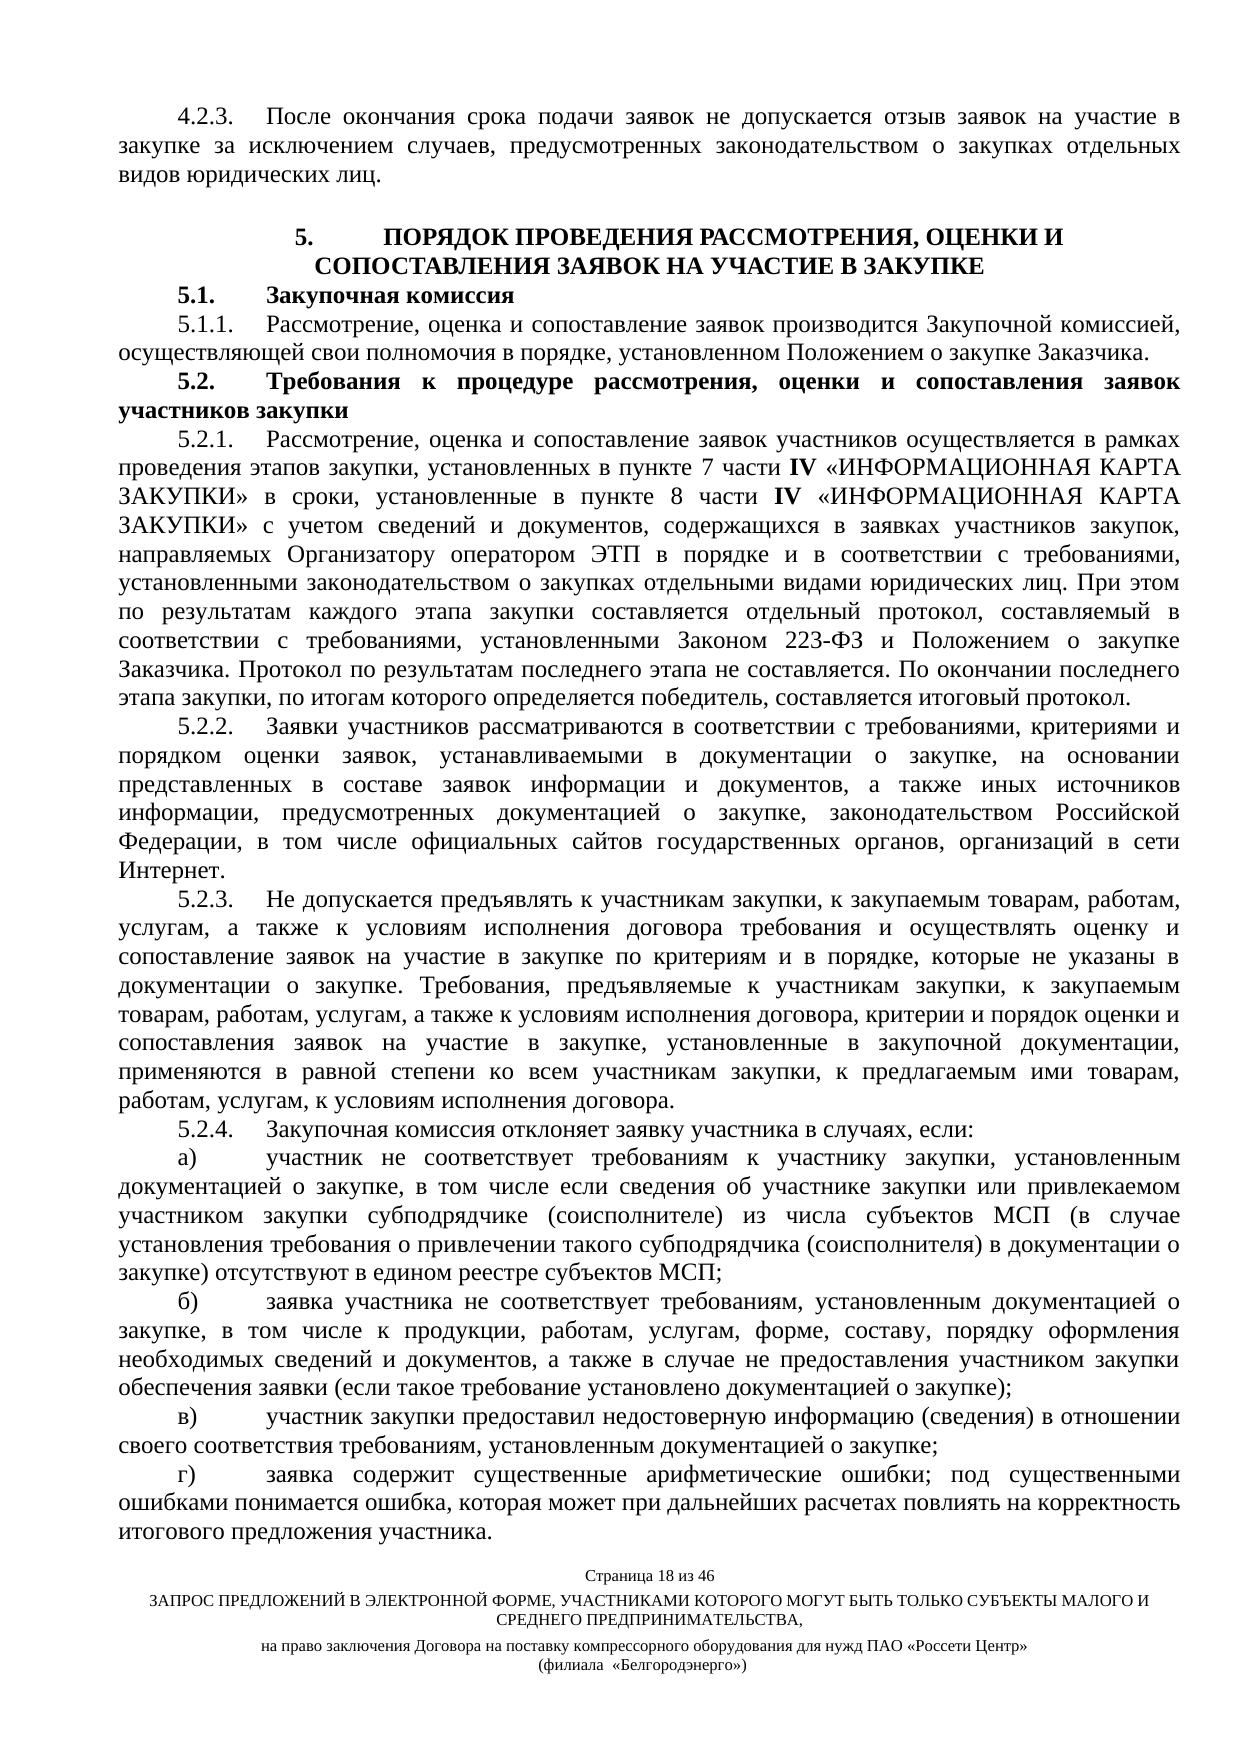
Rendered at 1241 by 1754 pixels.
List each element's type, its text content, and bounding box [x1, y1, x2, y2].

subtitle Требования к процедуре рассмотрения, оценки и сопоставления заявок участников закупки [118, 366, 1181, 424]
list участник закупки предоставил недостоверную информацию (сведения) в отношении своего соответствия требованиям, установленным документацией о закупке; [118, 1401, 1181, 1459]
subtitle После окончания срока подачи заявок не допускается отзыв заявок на участие в закупке за исключением случаев, предусмотренных законодательством о закупках отдельных видов юридических лиц. [118, 101, 1181, 187]
subtitle Закупочная комиссия отклоняет заявку участника в случаях, если: [118, 1114, 1181, 1142]
subtitle Не допускается предъявлять к участникам закупки, к закупаемым товарам, работам, услугам, а также к условиям исполнения договора требования и осуществлять оценку и сопоставление заявок на участие в закупке по критериям и в порядке, которые не указаны в документации о закупке. Требования, предъявляемые к участникам закупки, к закупаемым товарам, работам, услугам, а также к условиям исполнения договора, критерии и порядок оценки и сопоставления заявок на участие в закупке, установленные в закупочной документации, применяются в равной степени ко всем участникам закупки, к предлагаемым ими товарам, работам, услугам, к условиям исполнения договора. [118, 884, 1181, 1114]
list участник не соответствует требованиям к участнику закупки, установленным документацией о закупке, в том числе если сведения об участнике закупки или привлекаемом участником закупки субподрядчике (соисполнителе) из числа субъектов МСП (в случае установления требования о привлечении такого субподрядчика (соисполнителя) в документации о закупке) отсутствуют в едином реестре субъектов МСП; [118, 1142, 1181, 1286]
subtitle Рассмотрение, оценка и сопоставление заявок участников осуществляется в рамках проведения этапов закупки, установленных в пункте 7 части IV «ИНФОРМАЦИОННАЯ КАРТА ЗАКУПКИ» в сроки, установленные в пункте 8 части IV «ИНФОРМАЦИОННАЯ КАРТА ЗАКУПКИ» с учетом сведений и документов, содержащихся в заявках участников закупок, направляемых Организатору оператором ЭТП в порядке и в соответствии с требованиями, установленными законодательством о закупках отдельными видами юридических лиц. При этом по результатам каждого этапа закупки составляется отдельный протокол, составляемый в соответствии с требованиями, установленными Законом 223-ФЗ и Положением о закупке Заказчика. Протокол по результатам последнего этапа не составляется. По окончании последнего этапа закупки, по итогам которого определяется победитель, составляется итоговый протокол. [118, 424, 1181, 711]
subtitle Заявки участников рассматриваются в соответствии с требованиями, критериями и порядком оценки заявок, устанавливаемыми в документации о закупке, на основании представленных в составе заявок информации и документов, а также иных источников информации, предусмотренных документацией о закупке, законодательством Российской Федерации, в том числе официальных сайтов государственных органов, организаций в сети Интернет. [118, 711, 1181, 884]
subtitle Рассмотрение, оценка и сопоставление заявок производится Закупочной комиссией, осуществляющей свои полномочия в порядке, установленном Положением о закупке Заказчика. [118, 309, 1181, 366]
subtitle ПОРЯДОК ПРОВЕДЕНИЯ РАССМОТРЕНИЯ, ОЦЕНКИ И СОПОСТАВЛЕНИЯ ЗАЯВОК НА УЧАСТИЕ В ЗАКУПКЕ [118, 222, 1181, 280]
subtitle Закупочная комиссия [118, 280, 1181, 309]
list заявка содержит существенные арифметические ошибки; под существенными ошибками понимается ошибка, которая может при дальнейших расчетах повлиять на корректность итогового предложения участника. [118, 1459, 1181, 1545]
list заявка участника не соответствует требованиям, установленным документацией о закупке, в том числе к продукции, работам, услугам, форме, составу, порядку оформления необходимых сведений и документов, а также в случае не предоставления участником закупки обеспечения заявки (если такое требование установлено документацией о закупке); [118, 1286, 1181, 1401]
